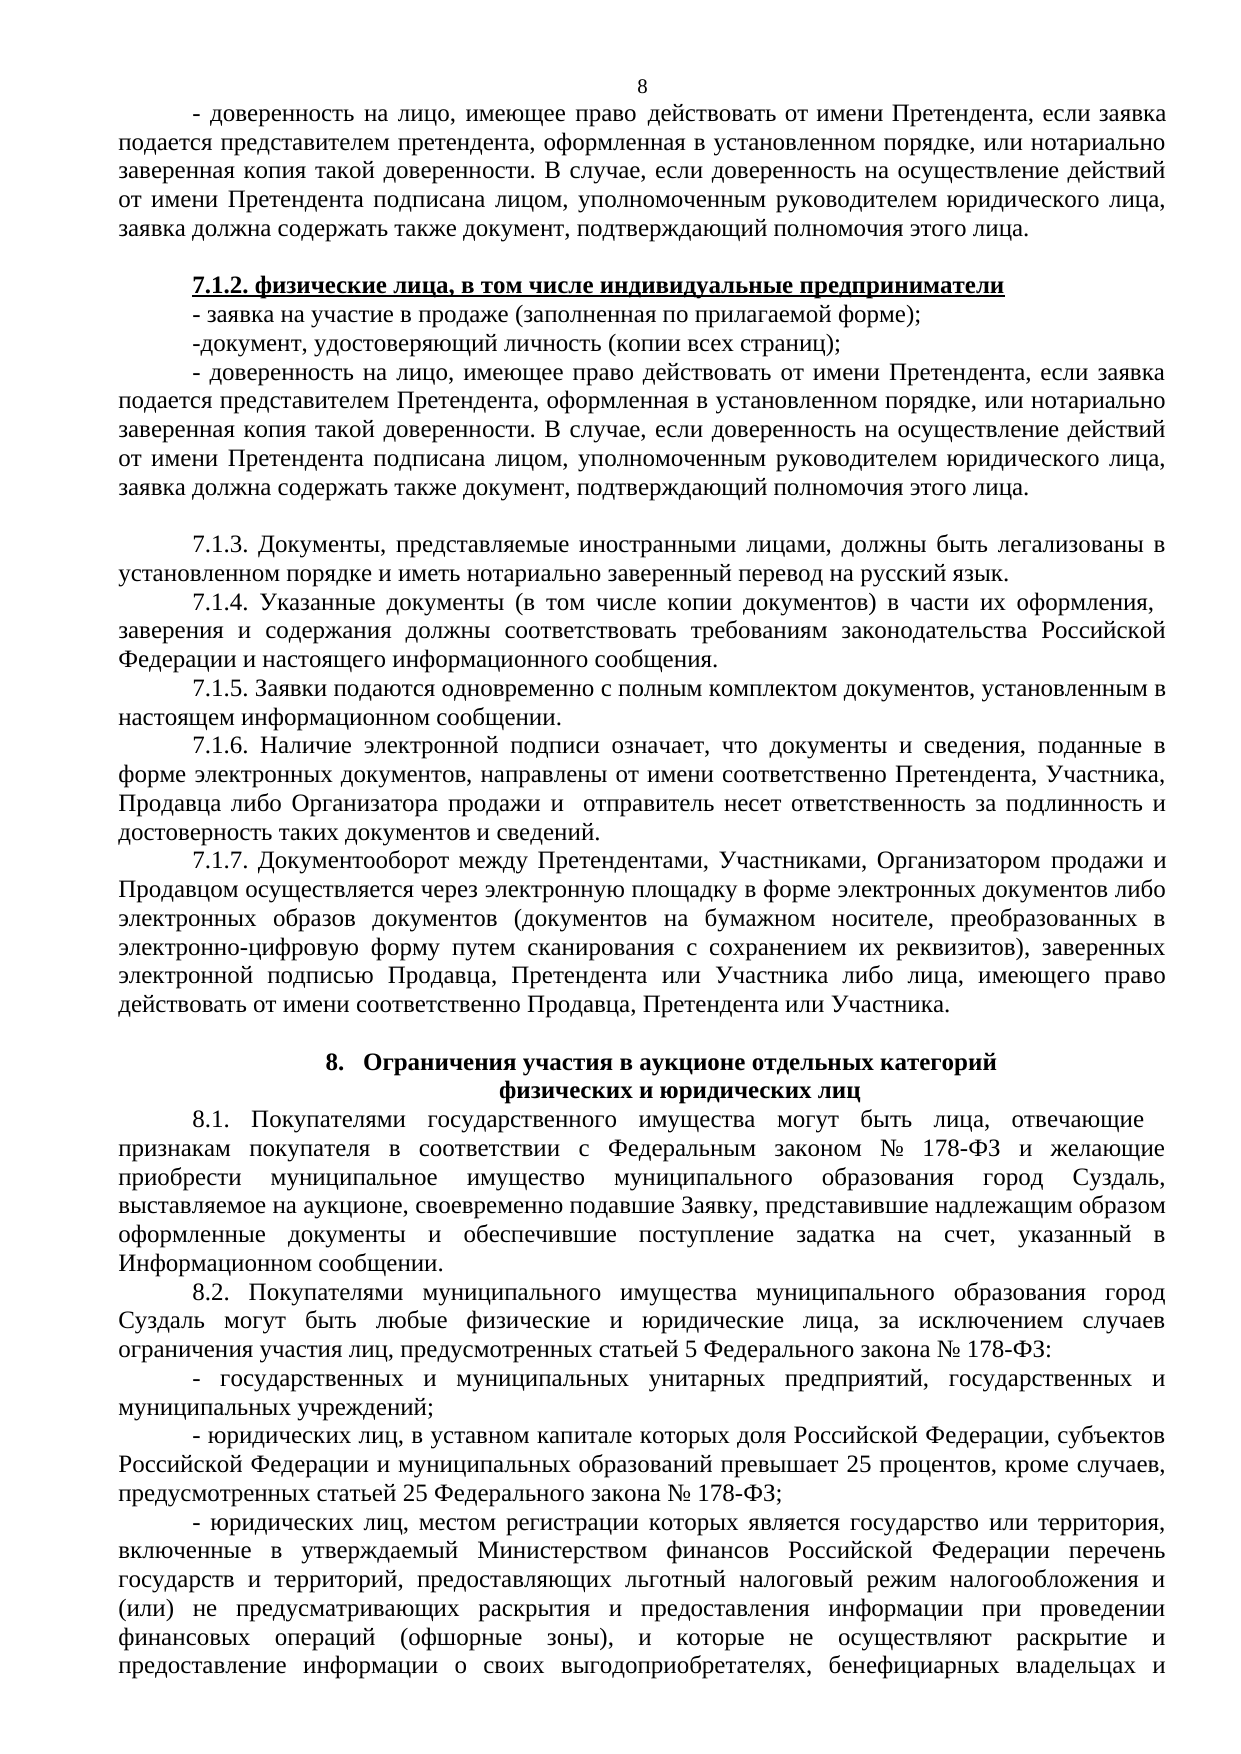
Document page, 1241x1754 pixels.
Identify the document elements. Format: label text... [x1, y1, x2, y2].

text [118, 1507, 1167, 1679]
text 7.1.7. Документооборот между Претендентами, Участниками, Организатором продажи и Продавцом осуществляется через электронную площадку в форме электронных документов либо электронных образов документов (документов на бумажном носителе, преобразованных в электронно-цифровую форму путем сканирования с сохранением их реквизитов), заверенных электронной подписью Продавца, Претендента или Участника либо лица, имеющего право действовать от имени соответственно Продавца, Претендента или Участника. [118, 845, 1167, 1018]
text 7.1.3. Документы, представляемые иностранными лицами, должны быть легализованы в установленном порядке и иметь нотариально заверенный перевод на русский язык. [118, 529, 1167, 587]
text 7.1.2. физические лица, в том числе индивидуальные предприниматели [118, 270, 1167, 299]
text - заявка на участие в продаже (заполненная по прилагаемой форме); [118, 299, 1167, 328]
text 7.1.5. Заявки подаются одновременно с полным комплектом документов, установленным в настоящем информационном сообщении. [118, 673, 1167, 730]
text физических и юридических лиц [193, 1075, 1167, 1104]
text 8.1. Покупателями государственного имущества могут быть лица, отвечающие признакам покупателя в соответствии с Федеральным законом № 178-ФЗ и желающие приобрести муниципальное имущество муниципального образования город Суздаль, выставляемое на аукционе, своевременно подавшие Заявку, представившие надлежащим образом оформленные документы и обеспечившие поступление задатка на счет, указанный в Информационном сообщении. [118, 1104, 1167, 1277]
text 8.2. Покупателями муниципального имущества муниципального образования город Суздаль могут быть любые физические и юридические лица, за исключением случаев ограничения участия лиц, предусмотренных статьей 5 Федерального закона № 178-ФЗ: [118, 1277, 1167, 1363]
text - юридических лиц, в уставном капитале которых доля Российской Федерации, субъектов Российской Федерации и муниципальных образований превышает 25 процентов, кроме случаев, предусмотренных статьей 25 Федерального закона № 178-ФЗ; [118, 1420, 1167, 1507]
text - доверенность на лицо, имеющее право действовать от имени Претендента, если заявка подается представителем претендента, оформленная в установленном порядке, или нотариально заверенная копия такой доверенности. В случае, если доверенность на осуществление действий от имени Претендента подписана лицом, уполномоченным руководителем юридического лица, заявка должна содержать также документ, подтверждающий полномочия этого лица. [118, 98, 1167, 242]
text 7.1.4. Указанные документы (в том числе копии документов) в части их оформления, заверения и содержания должны соответствовать требованиям законодательства Российской Федерации и настоящего информационного сообщения. [118, 587, 1167, 673]
list Ограничения участия в аукционе отдельных категорий [156, 1047, 1167, 1075]
text - государственных и муниципальных унитарных предприятий, государственных и муниципальных учреждений; [118, 1363, 1167, 1420]
text - доверенность на лицо, имеющее право действовать от имени Претендента, если заявка подается представителем Претендента, оформленная в установленном порядке, или нотариально заверенная копия такой доверенности. В случае, если доверенность на осуществление действий от имени Претендента подписана лицом, уполномоченным руководителем юридического лица, заявка должна содержать также документ, подтверждающий полномочия этого лица. [118, 357, 1167, 500]
text 7.1.6. Наличие электронной подписи означает, что документы и сведения, поданные в форме электронных документов, направлены от имени соответственно Претендента, Участника, Продавца либо Организатора продажи и отправитель несет ответственность за подлинность и достоверность таких документов и сведений. [118, 730, 1167, 845]
text -документ, удостоверяющий личность (копии всех страниц); [118, 328, 1167, 357]
